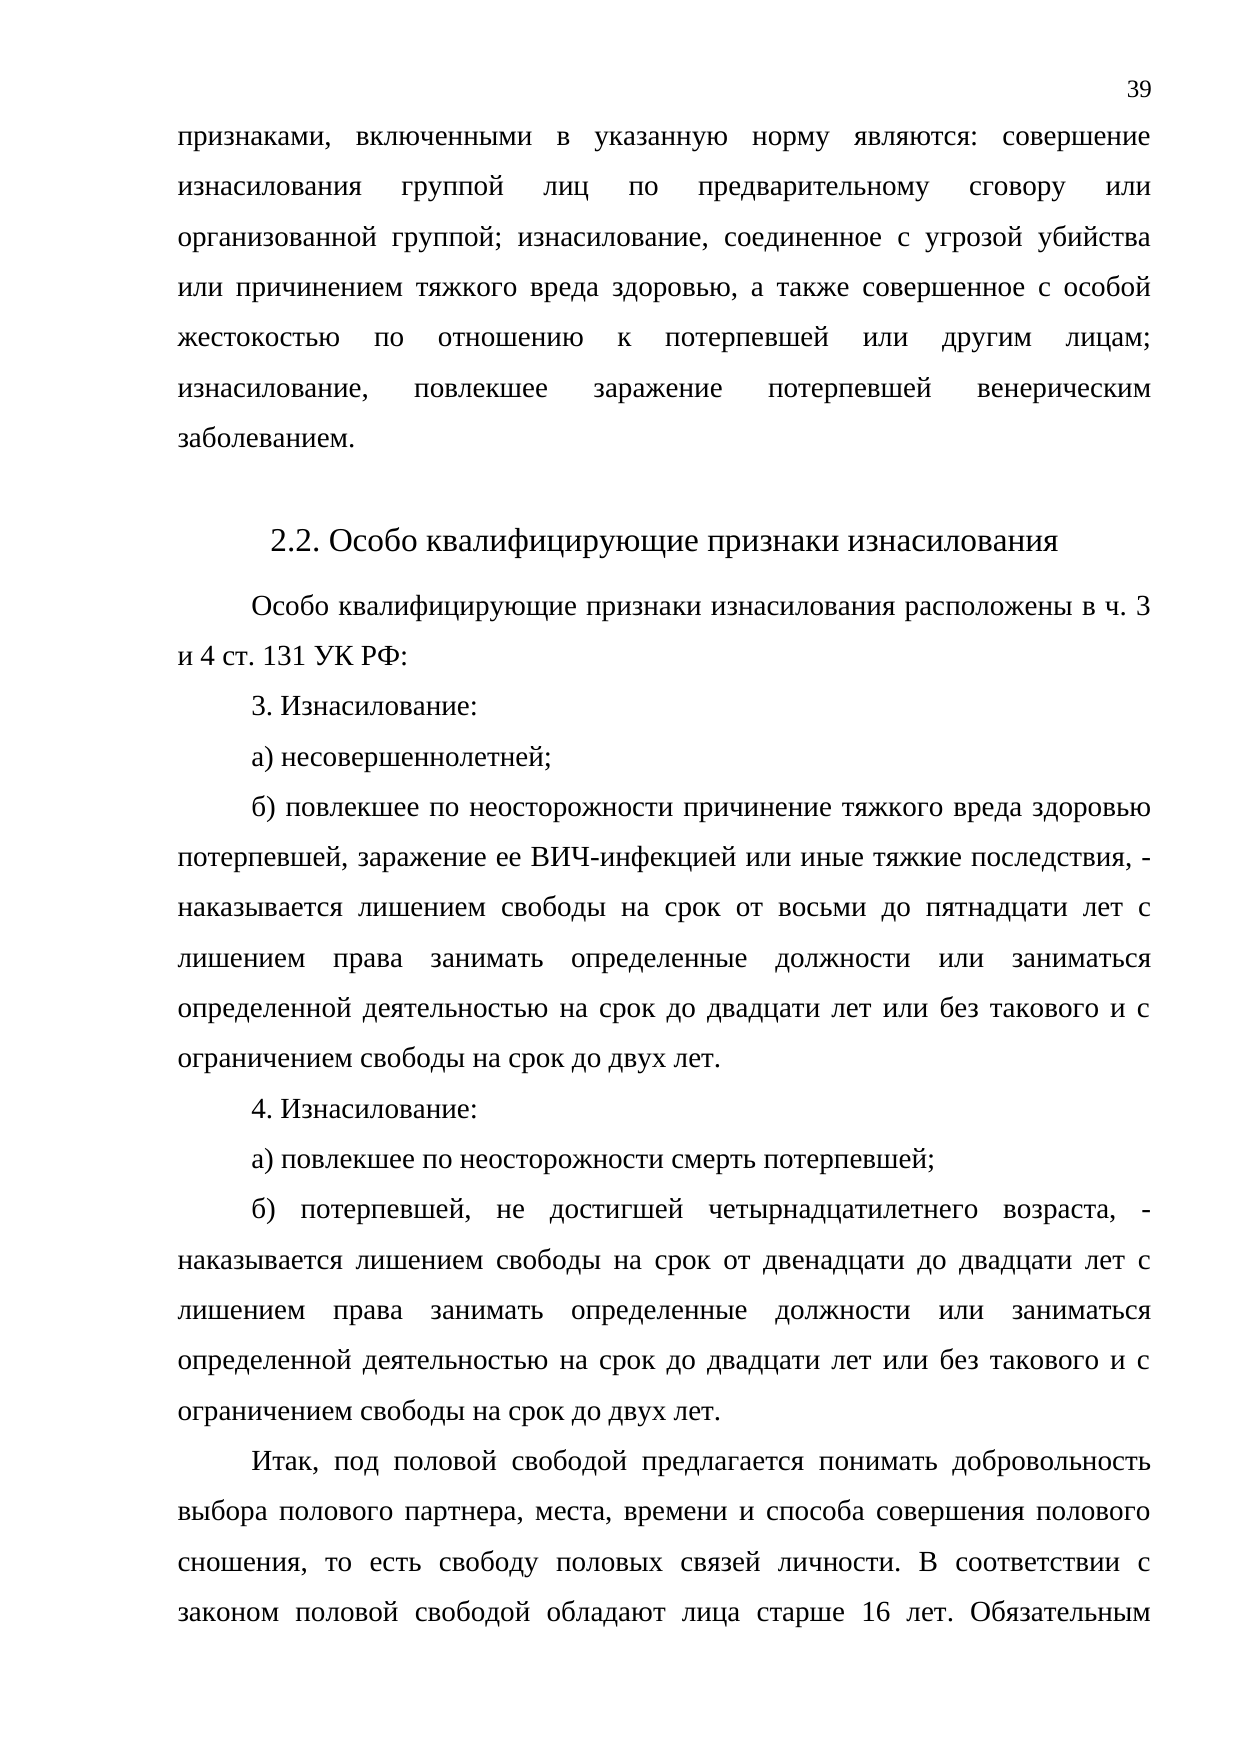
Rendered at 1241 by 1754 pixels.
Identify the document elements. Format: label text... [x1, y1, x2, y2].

text Особо квалифицирующие признаки изнасилования расположены в ч. 3 и 4 ст. 131 УК РФ: [177, 588, 1152, 672]
subtitle 2.2. Особо квалифицирующие признаки изнасилования [177, 521, 1152, 559]
text б) повлекшее по неосторожности причинение тяжкого вреда здоровью потерпевшей, заражение ее ВИЧ-инфекцией или иные тяжкие последствия, - наказывается лишением свободы на срок от восьми до пятнадцати лет с лишением права занимать определенные должности или заниматься определенной деятельностью на срок до двадцати лет или без такового и с ограничением свободы на срок до двух лет. [177, 789, 1152, 1074]
text 4. Изнасилование: [177, 1091, 1152, 1124]
text а) несовершеннолетней; [177, 739, 1152, 772]
text а) повлекшее по неосторожности смерть потерпевшей; [177, 1141, 1152, 1175]
text 3. Изнасилование: [177, 688, 1152, 722]
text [177, 1443, 1152, 1627]
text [177, 118, 1152, 453]
text б) потерпевшей, не достигшей четырнадцатилетнего возраста, - наказывается лишением свободы на срок от двенадцати до двадцати лет с лишением права занимать определенные должности или заниматься определенной деятельностью на срок до двадцати лет или без такового и с ограничением свободы на срок до двух лет. [177, 1191, 1152, 1426]
